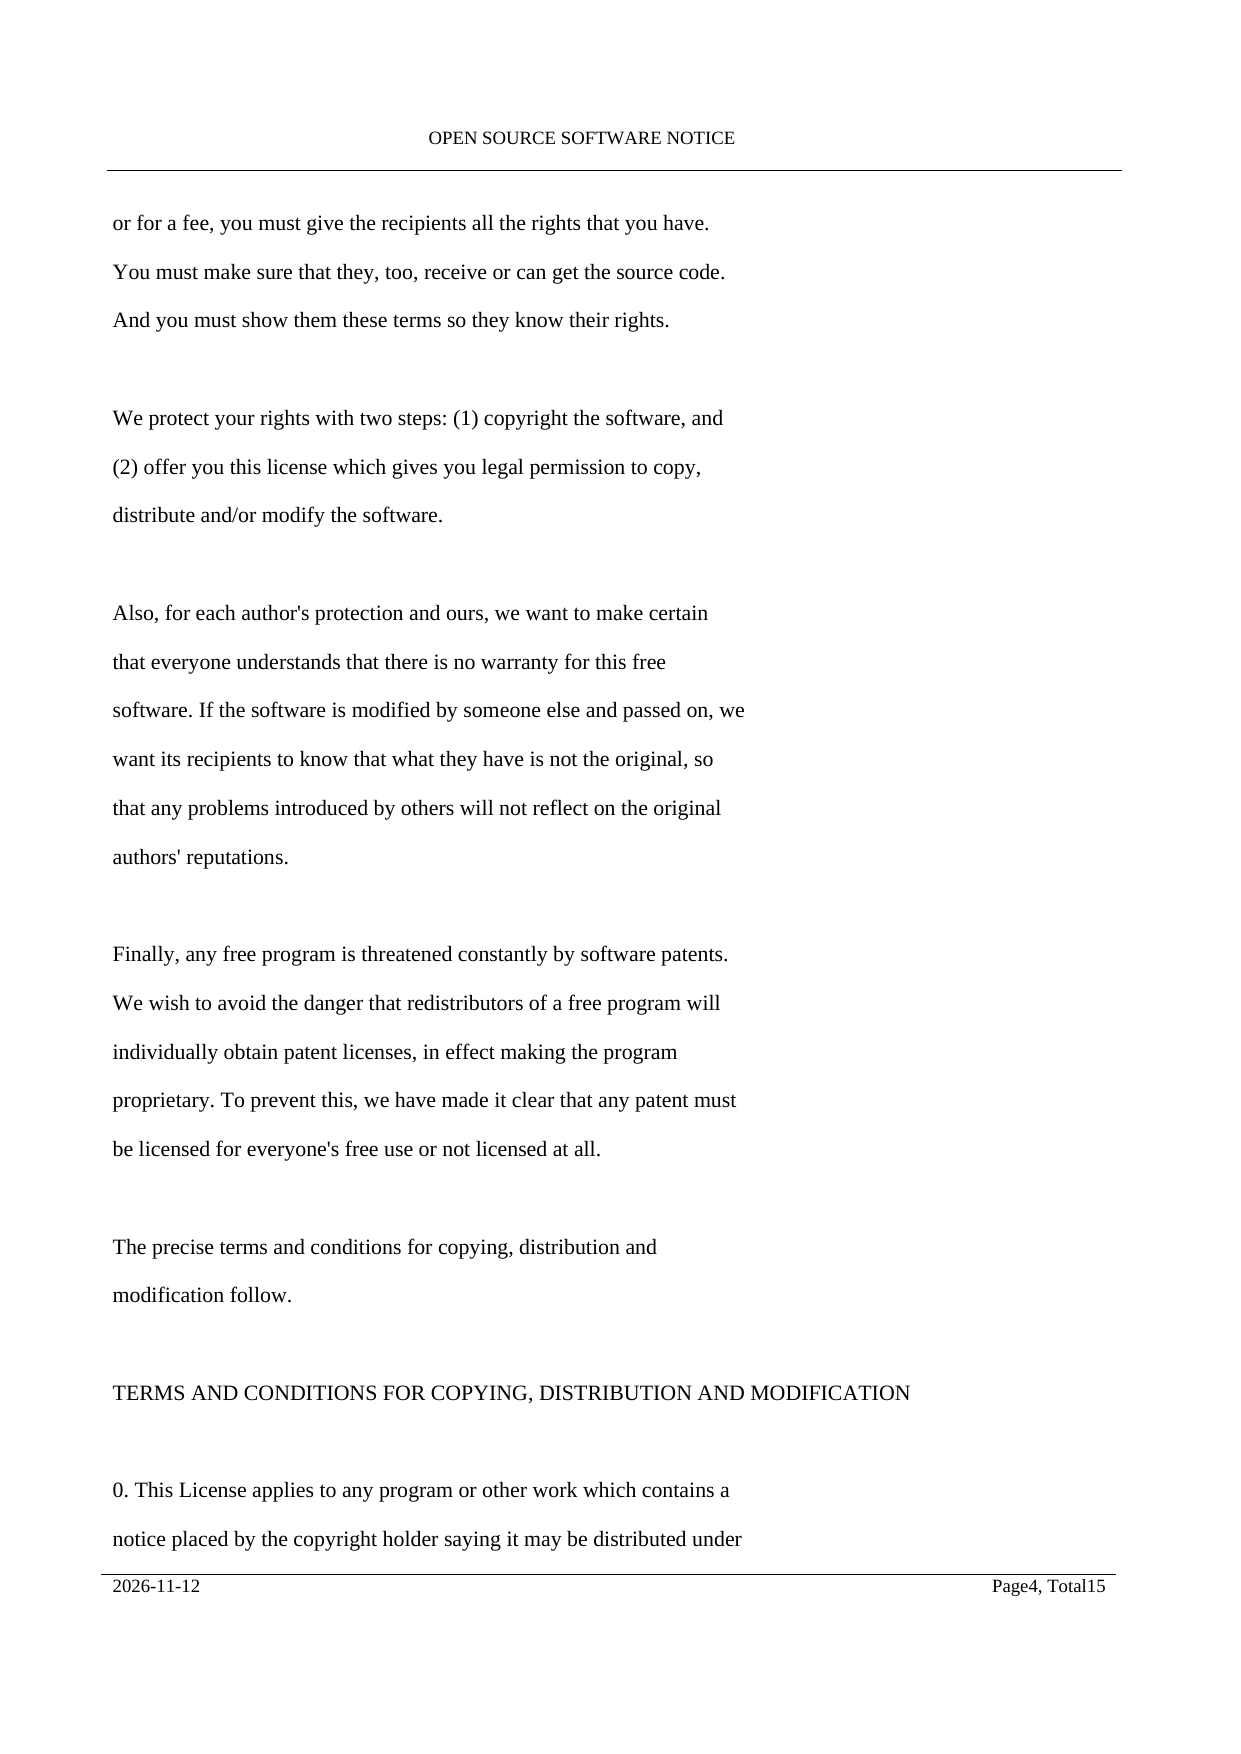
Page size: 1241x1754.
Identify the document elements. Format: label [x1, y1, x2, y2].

text [112, 206, 1128, 1555]
